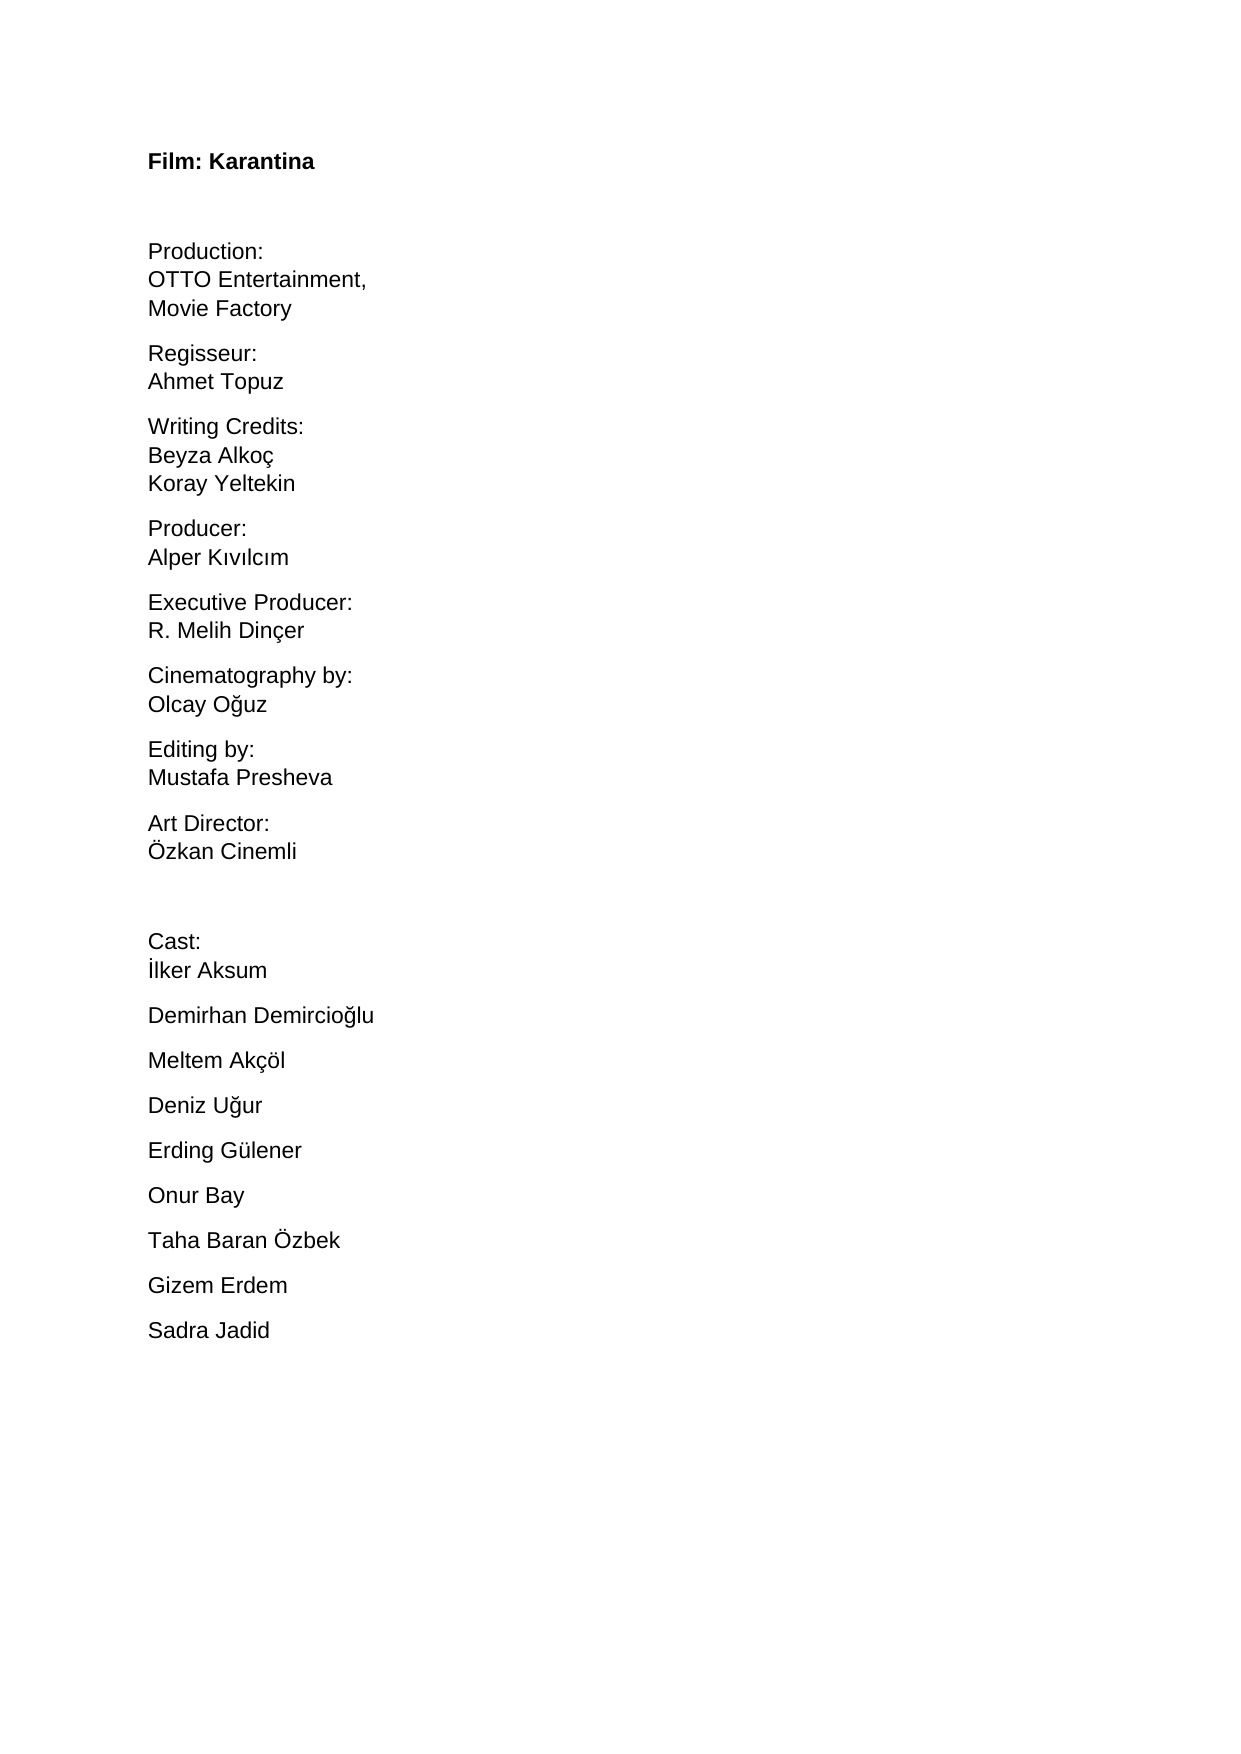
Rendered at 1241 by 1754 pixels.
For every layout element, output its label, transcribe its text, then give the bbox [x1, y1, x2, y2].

text Production: OTTO Entertainment, Movie Factory [148, 238, 1093, 321]
text Meltem Akçöl [148, 1047, 1093, 1073]
text Taha Baran Özbek [148, 1227, 1093, 1253]
text Art Director: Özkan Cinemli [148, 809, 1093, 864]
text Erding Gülener [148, 1137, 1093, 1163]
text Executive Producer: R. Melih Dinçer [148, 589, 1093, 644]
text Writing Credits: Beyza Alkoç Koray Yeltekin [148, 413, 1093, 497]
text Regisseur: Ahmet Topuz [148, 340, 1093, 394]
text Deniz Uğur [148, 1092, 1093, 1118]
text Cast: İlker Aksum [148, 928, 1093, 983]
text Onur Bay [148, 1182, 1093, 1208]
text Sadra Jadid [148, 1317, 1093, 1344]
text Producer: Alper Kıvılcım [148, 515, 1093, 570]
text Gizem Erdem [148, 1272, 1093, 1299]
text Film: Karantina [148, 148, 1093, 174]
text Cinematography by: Olcay Oğuz [148, 662, 1093, 717]
text Editing by: Mustafa Presheva [148, 736, 1093, 791]
text Demirhan Demircioğlu [148, 1002, 1093, 1028]
